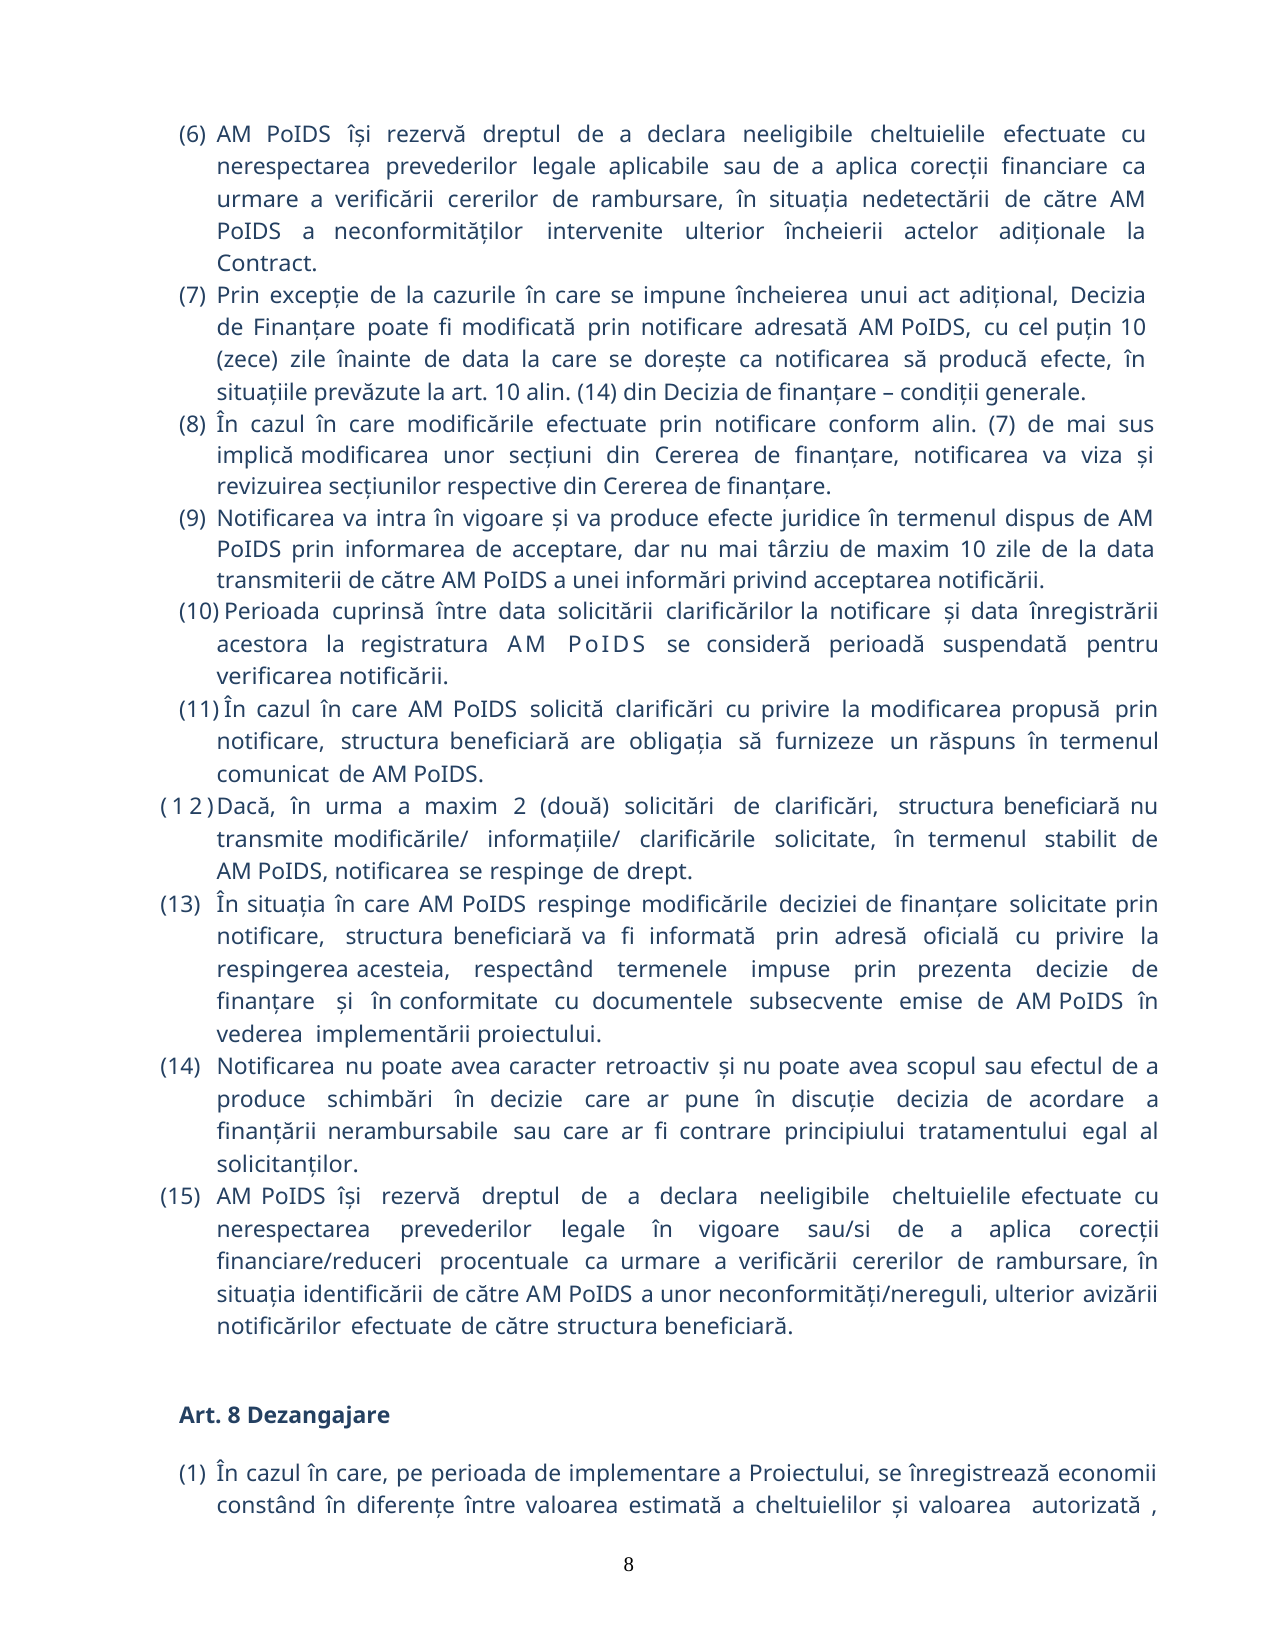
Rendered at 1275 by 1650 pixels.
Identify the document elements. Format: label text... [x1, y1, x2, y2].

list AM PoIDS îşi rezervă dreptul de a declara neeligibile cheltuielile efectuate cu nerespectarea prevederilor legale aplicabile sau de a aplica corecţii financiare ca urmare a verificării cererilor de rambursare, în situaţia nedetectării de către AM PoIDS a neconformităţilor intervenite ulterior încheierii actelor adiţionale la Contract. [179, 118, 1146, 278]
list AM PoIDS îşi rezervă dreptul de a declara neeligibile cheltuielile efectuate cu nerespectarea prevederilor legale în vigoare sau/si de a aplica corecţii financiare/reduceri procentuale ca urmare a verificării cererilor de rambursare, în situaţia identificării de către AM PoIDS a unor neconformități/nereguli, ulterior avizării notificărilor efectuate de către structura beneficiară. [160, 1180, 1159, 1342]
text Art. 8 Dezangajare [179, 1399, 1158, 1431]
list În cazul în care modificările efectuate prin notificare conform alin. (7) de mai sus implică modificarea unor secțiuni din Cererea de finanțare, notificarea va viza și revizuirea secțiunilor respective din Cererea de finanțare. [179, 408, 1156, 502]
list Dacă, în urma a maxim 2 (două) solicitări de clarificări, structura beneficiară nu transmite modificările/ informaţiile/ clarificările solicitate, în termenul stabilit de AM PoIDS, notificarea se respinge de drept. [160, 790, 1159, 887]
list În cazul în care AM PoIDS solicită clarificări cu privire la modificarea propusă prin notificare, structura beneficiară are obligația să furnizeze un răspuns în termenul comunicat de AM PoIDS. [179, 693, 1159, 789]
list Notificarea va intra în vigoare și va produce efecte juridice în termenul dispus de AM PoIDS prin informarea de acceptare, dar nu mai târziu de maxim 10 zile de la data transmiterii de către AM PoIDS a unei informări privind acceptarea notificării. [179, 502, 1156, 595]
list Prin excepție de la cazurile în care se impune încheierea unui act adiţional, Decizia de Finanțare poate fi modificată prin notificare adresată AM PoIDS, cu cel puţin 10 (zece) zile înainte de data la care se dorește ca notificarea să producă efecte, în situațiile prevăzute la art. 10 alin. (14) din Decizia de finanțare – condiții generale. [179, 279, 1146, 407]
list Perioada cuprinsă între data solicitării clarificărilor la notificare şi data înregistrării acestora la registratura AM PoIDS se consideră perioadă suspendată pentru verificarea notificării. [179, 595, 1159, 692]
list În situaţia în care AM PoIDS respinge modificările deciziei de finanțare solicitate prin notificare, structura beneficiară va fi informată prin adresă oficială cu privire la respingerea acesteia, respectând termenele impuse prin prezenta decizie de finanţare şi în conformitate cu documentele subsecvente emise de AM PoIDS în vederea implementării proiectului. [160, 888, 1159, 1049]
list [179, 1456, 1158, 1520]
list Notificarea nu poate avea caracter retroactiv şi nu poate avea scopul sau efectul de a produce schimbări în decizie care ar pune în discuţie decizia de acordare a finanţării nerambursabile sau care ar fi contrare principiului tratamentului egal al solicitanţilor. [160, 1050, 1159, 1179]
